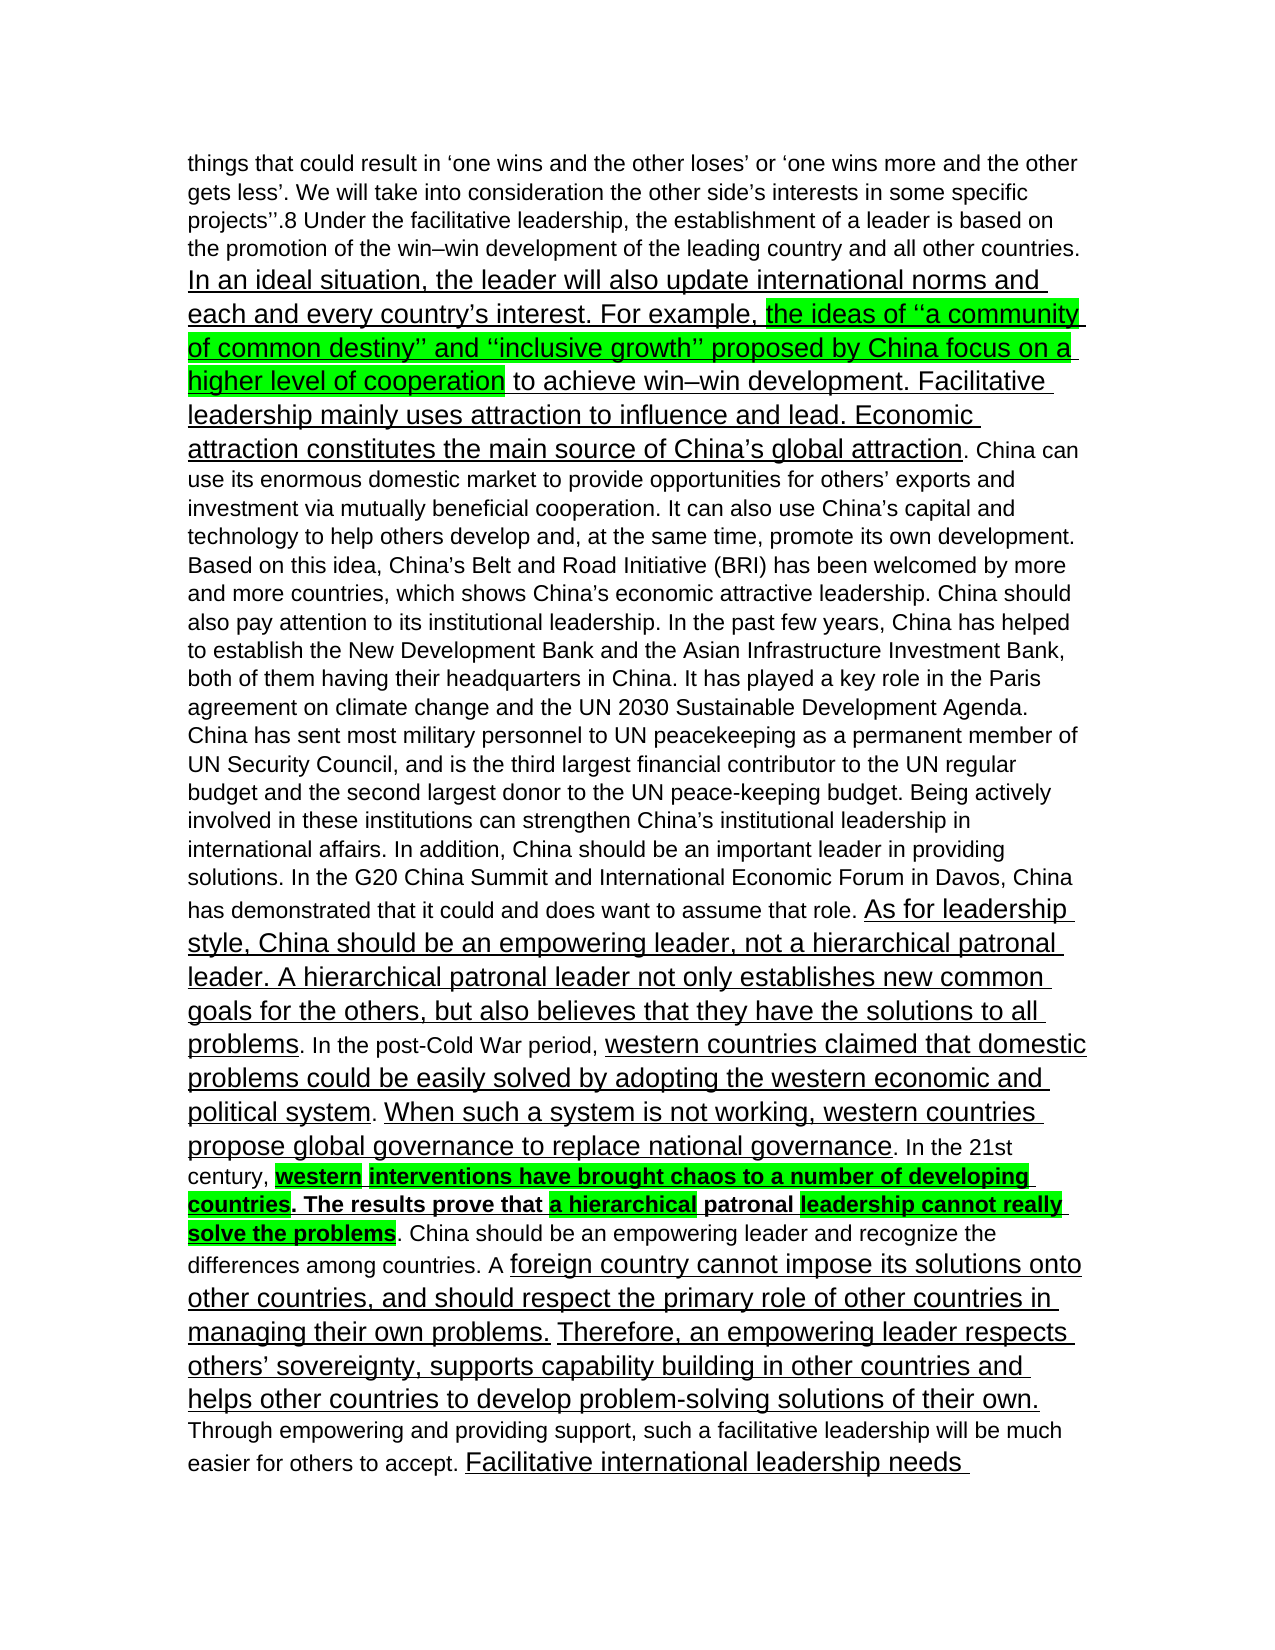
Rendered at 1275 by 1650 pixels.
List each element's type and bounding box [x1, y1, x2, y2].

text [187, 150, 1087, 1477]
